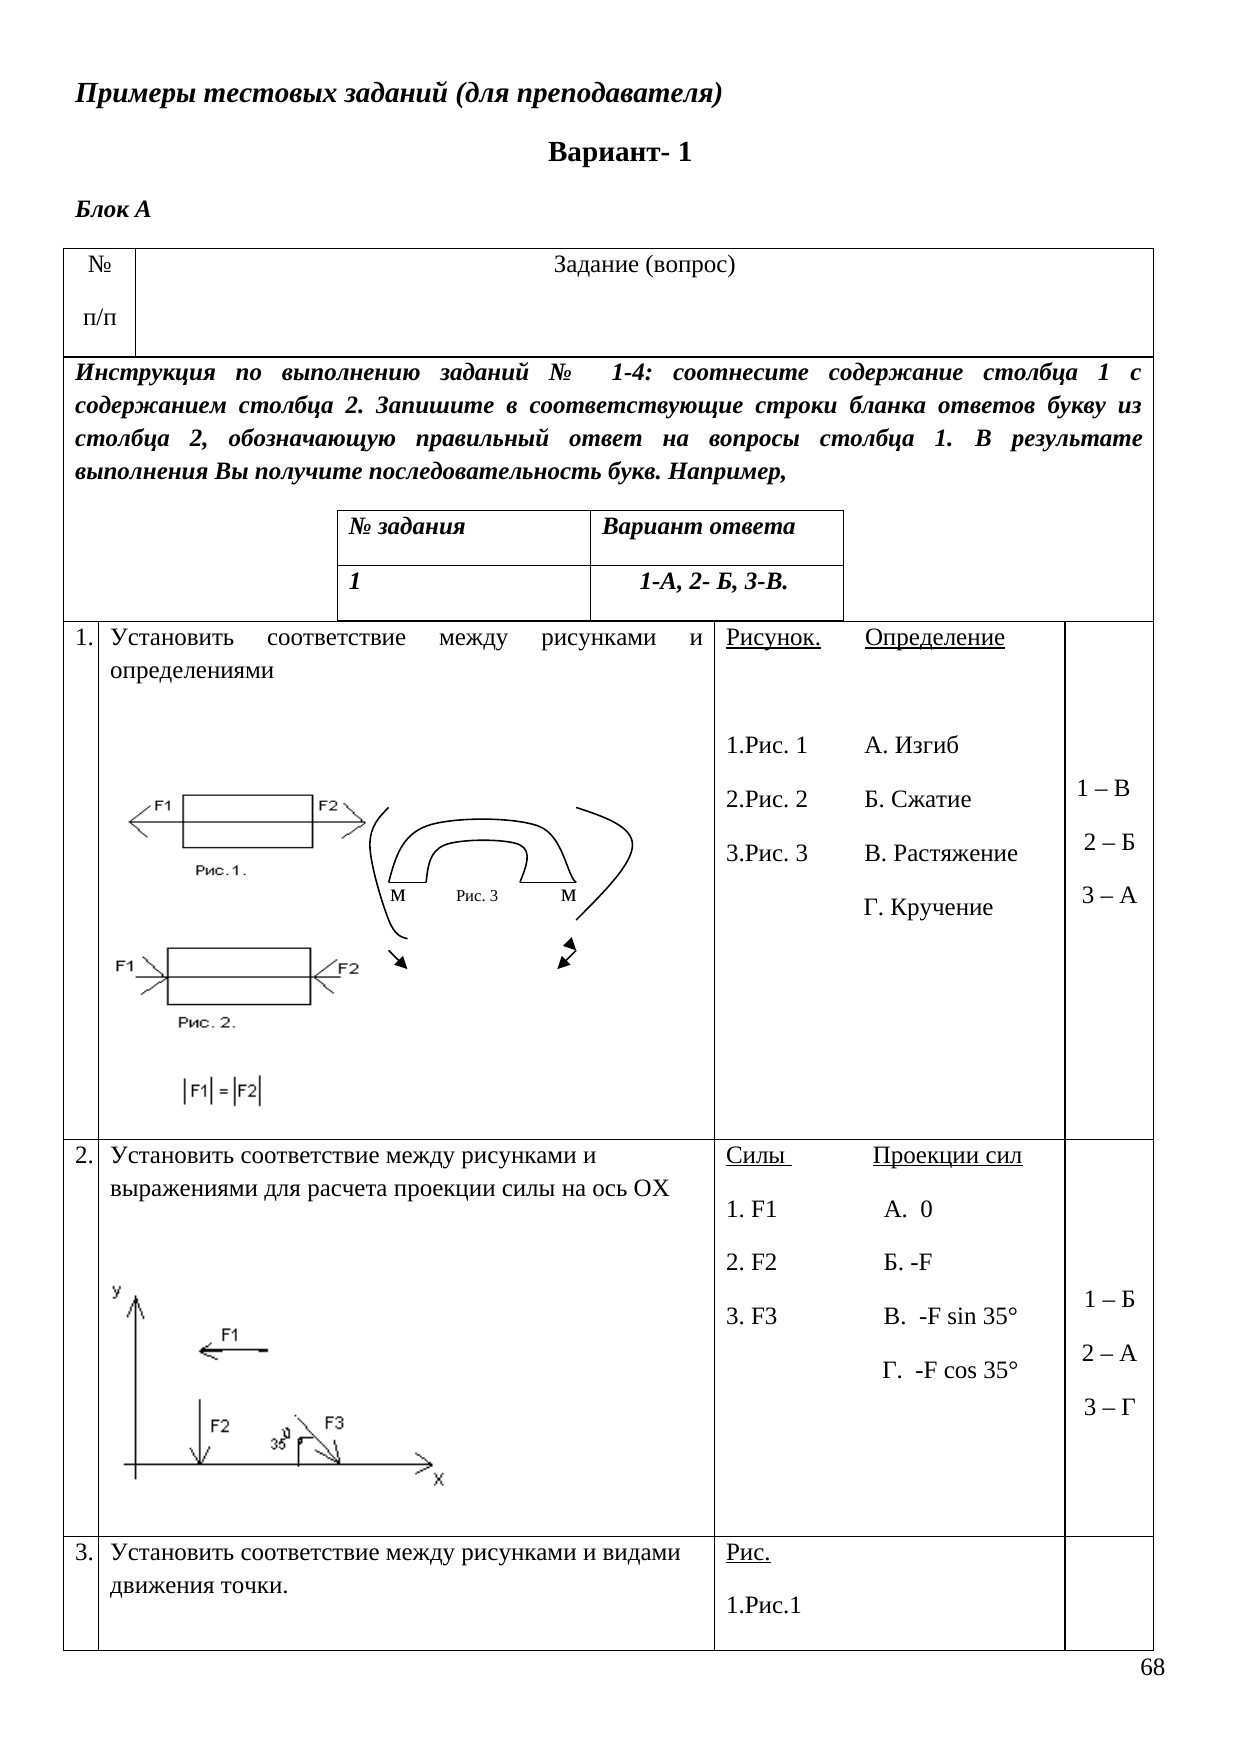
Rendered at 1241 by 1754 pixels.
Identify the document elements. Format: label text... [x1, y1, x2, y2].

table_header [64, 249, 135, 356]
picture [371, 809, 390, 902]
picture [110, 932, 362, 1046]
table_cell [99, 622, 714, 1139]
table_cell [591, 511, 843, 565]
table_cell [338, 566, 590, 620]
picture [178, 1071, 264, 1114]
picture [110, 763, 390, 902]
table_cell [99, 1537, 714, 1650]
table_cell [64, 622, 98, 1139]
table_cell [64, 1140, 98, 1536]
text Примеры тестовых заданий (для преподавателя) [75, 75, 1165, 108]
picture [110, 1280, 460, 1511]
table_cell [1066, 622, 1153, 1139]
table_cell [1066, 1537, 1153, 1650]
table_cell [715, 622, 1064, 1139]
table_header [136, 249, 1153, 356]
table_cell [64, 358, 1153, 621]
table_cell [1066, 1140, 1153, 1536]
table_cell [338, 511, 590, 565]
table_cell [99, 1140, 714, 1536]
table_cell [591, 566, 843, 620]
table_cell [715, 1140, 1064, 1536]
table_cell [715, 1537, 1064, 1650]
text Вариант- 1 [75, 134, 1165, 168]
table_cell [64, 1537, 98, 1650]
text Блок А [75, 194, 1165, 222]
